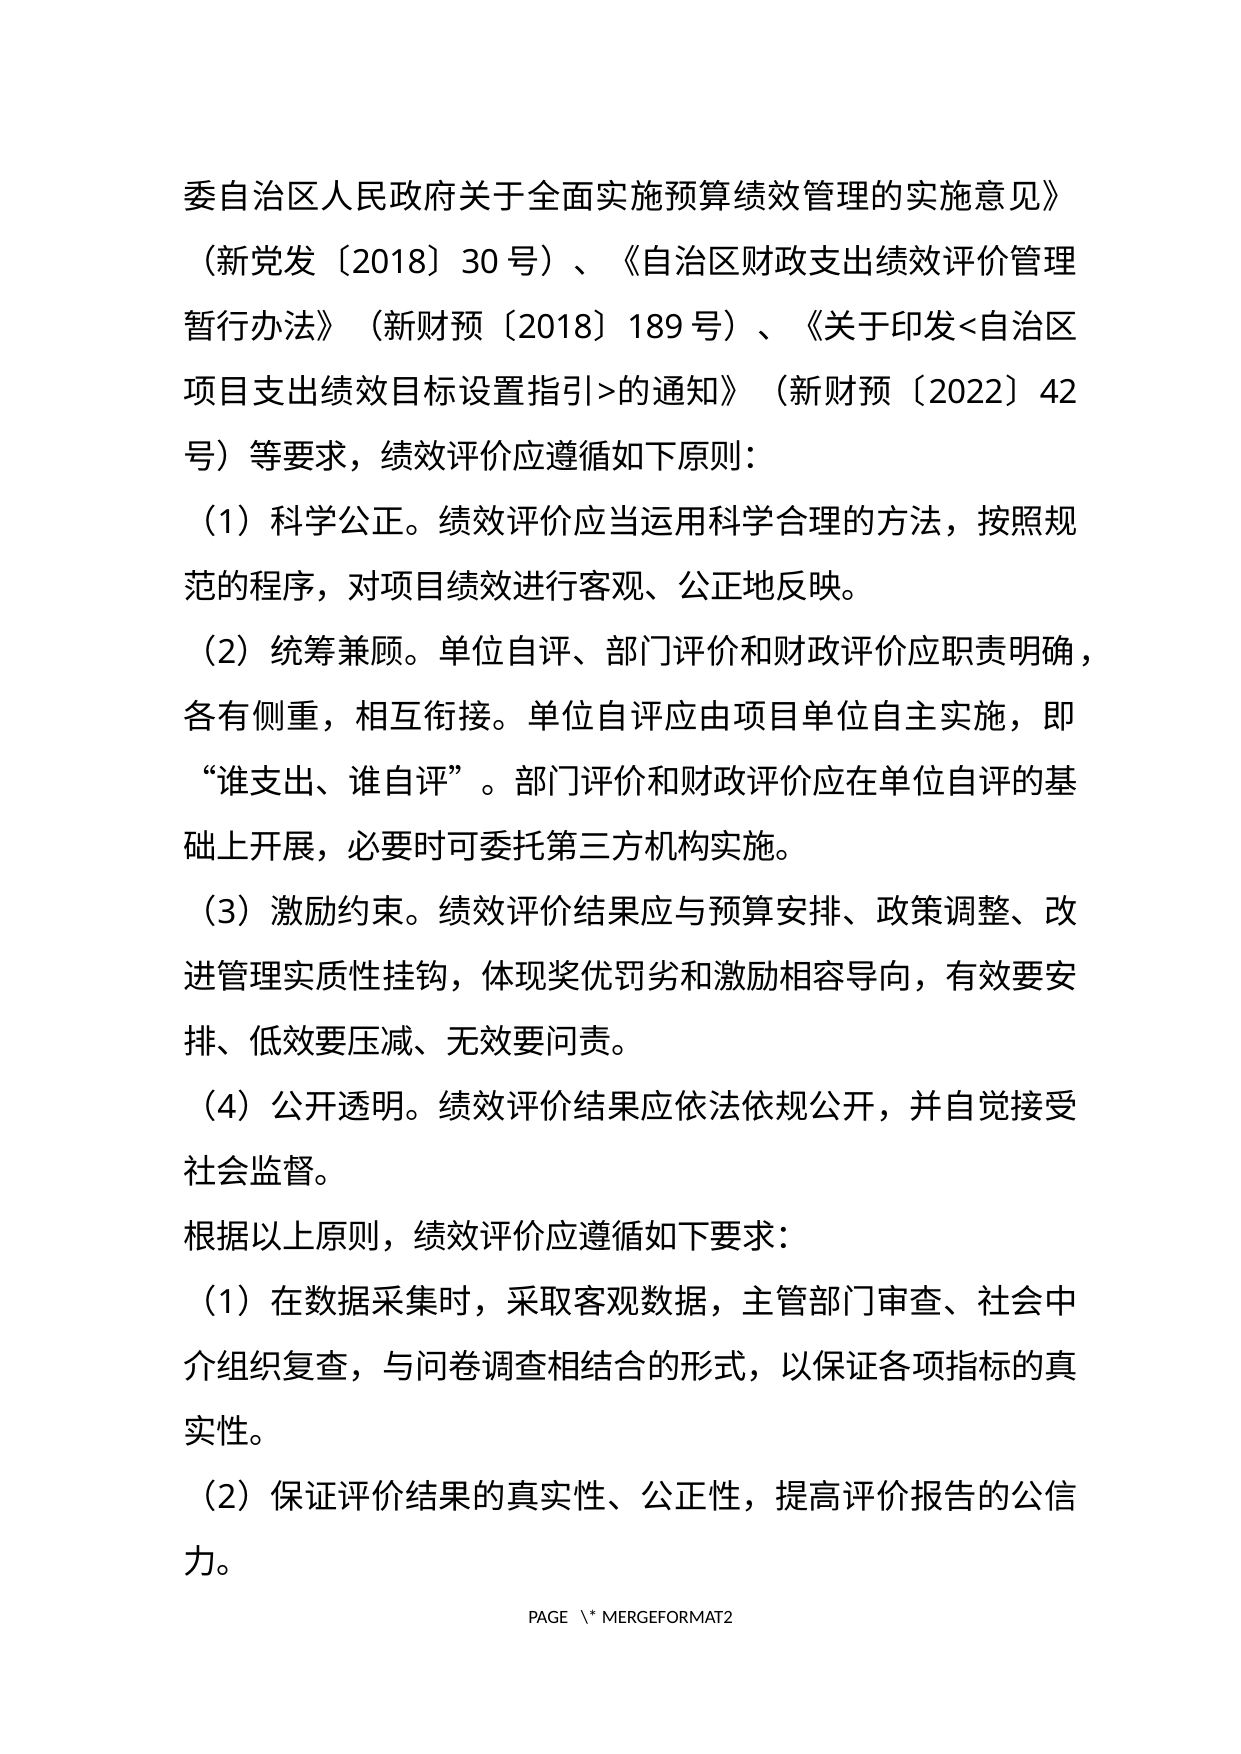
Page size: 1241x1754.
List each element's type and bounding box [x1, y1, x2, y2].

text [183, 162, 1078, 1592]
